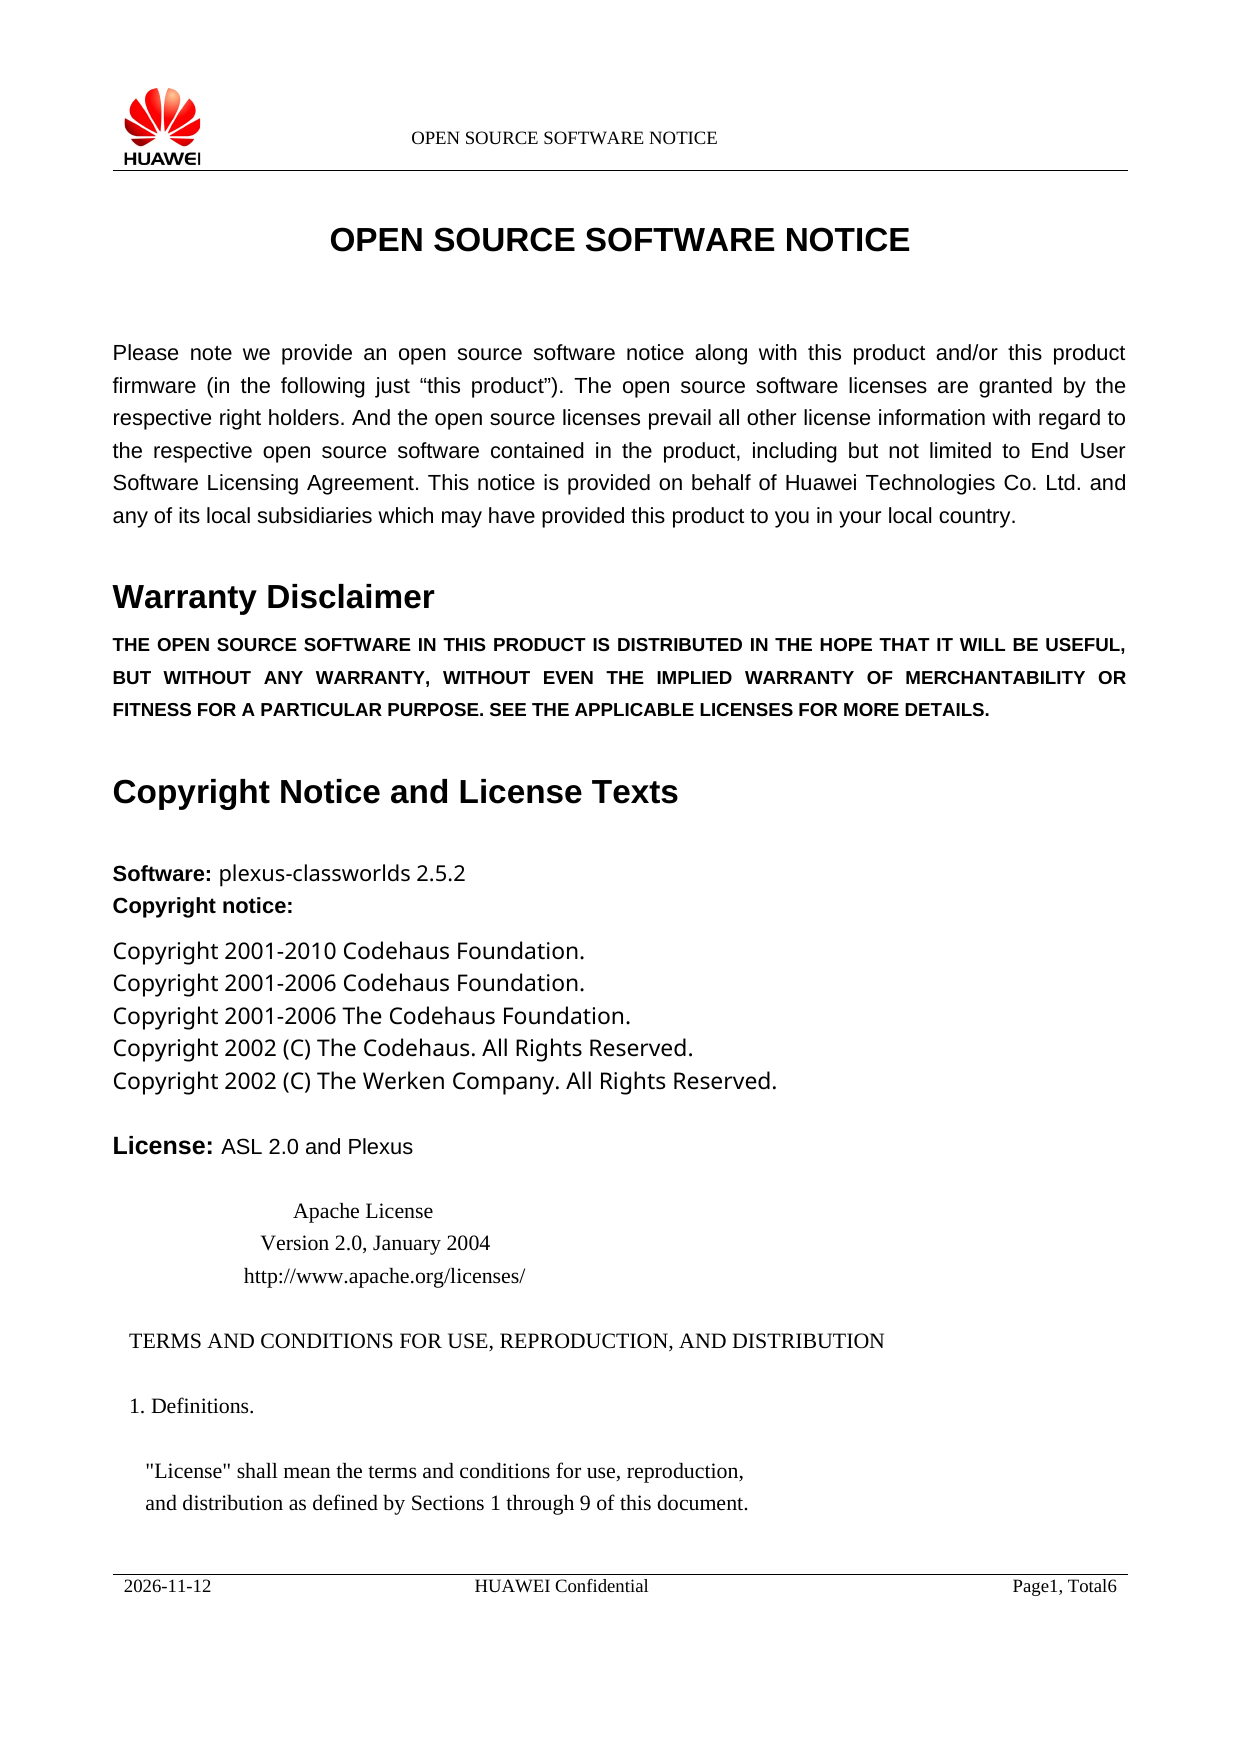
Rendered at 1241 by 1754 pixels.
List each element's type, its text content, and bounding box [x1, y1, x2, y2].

text Warranty Disclaimer [112, 564, 1128, 629]
text Copyright Notice and License Texts [112, 759, 1128, 824]
text The open source software in this product is distributed in the hope that it will be useful, but WITHOUT ANY WARRANTY, without even the implied warranty of MERCHANTABILITY or FITNESS FOR A PARTICULAR PURPOSE. See the applicable licenses for more details. [112, 629, 1128, 726]
text OPEN SOURCE SOFTWARE NOTICE [112, 206, 1128, 271]
text Please note we provide an open source software notice along with this product and/or this product firmware (in the following just “this product”). The open source software licenses are granted by the respective right holders. And the open source licenses prevail all other license information with regard to the respective open source software contained in the product, including but not limited to End User Software Licensing Agreement. This notice is provided on behalf of Huawei Technologies Co. Ltd. and any of its local subsidiaries which may have provided this product to you in your local country. [112, 336, 1128, 531]
title Software: plexus-classworlds 2.5.2 [112, 856, 1128, 889]
picture [124, 88, 201, 165]
text Copyright notice: [112, 889, 1128, 921]
text Copyright 2001-2010 Codehaus Foundation. Copyright 2001-2006 Codehaus Foundation. Copyright 2001-2006 The Codehaus Foundation. Copyright 2002 (C) The Codehaus. All Rights Reserved. Copyright 2002 (C) The Werken Company. All Rights Reserved. [112, 934, 1128, 1129]
text License: ASL 2.0 and Plexus [112, 1129, 1128, 1161]
